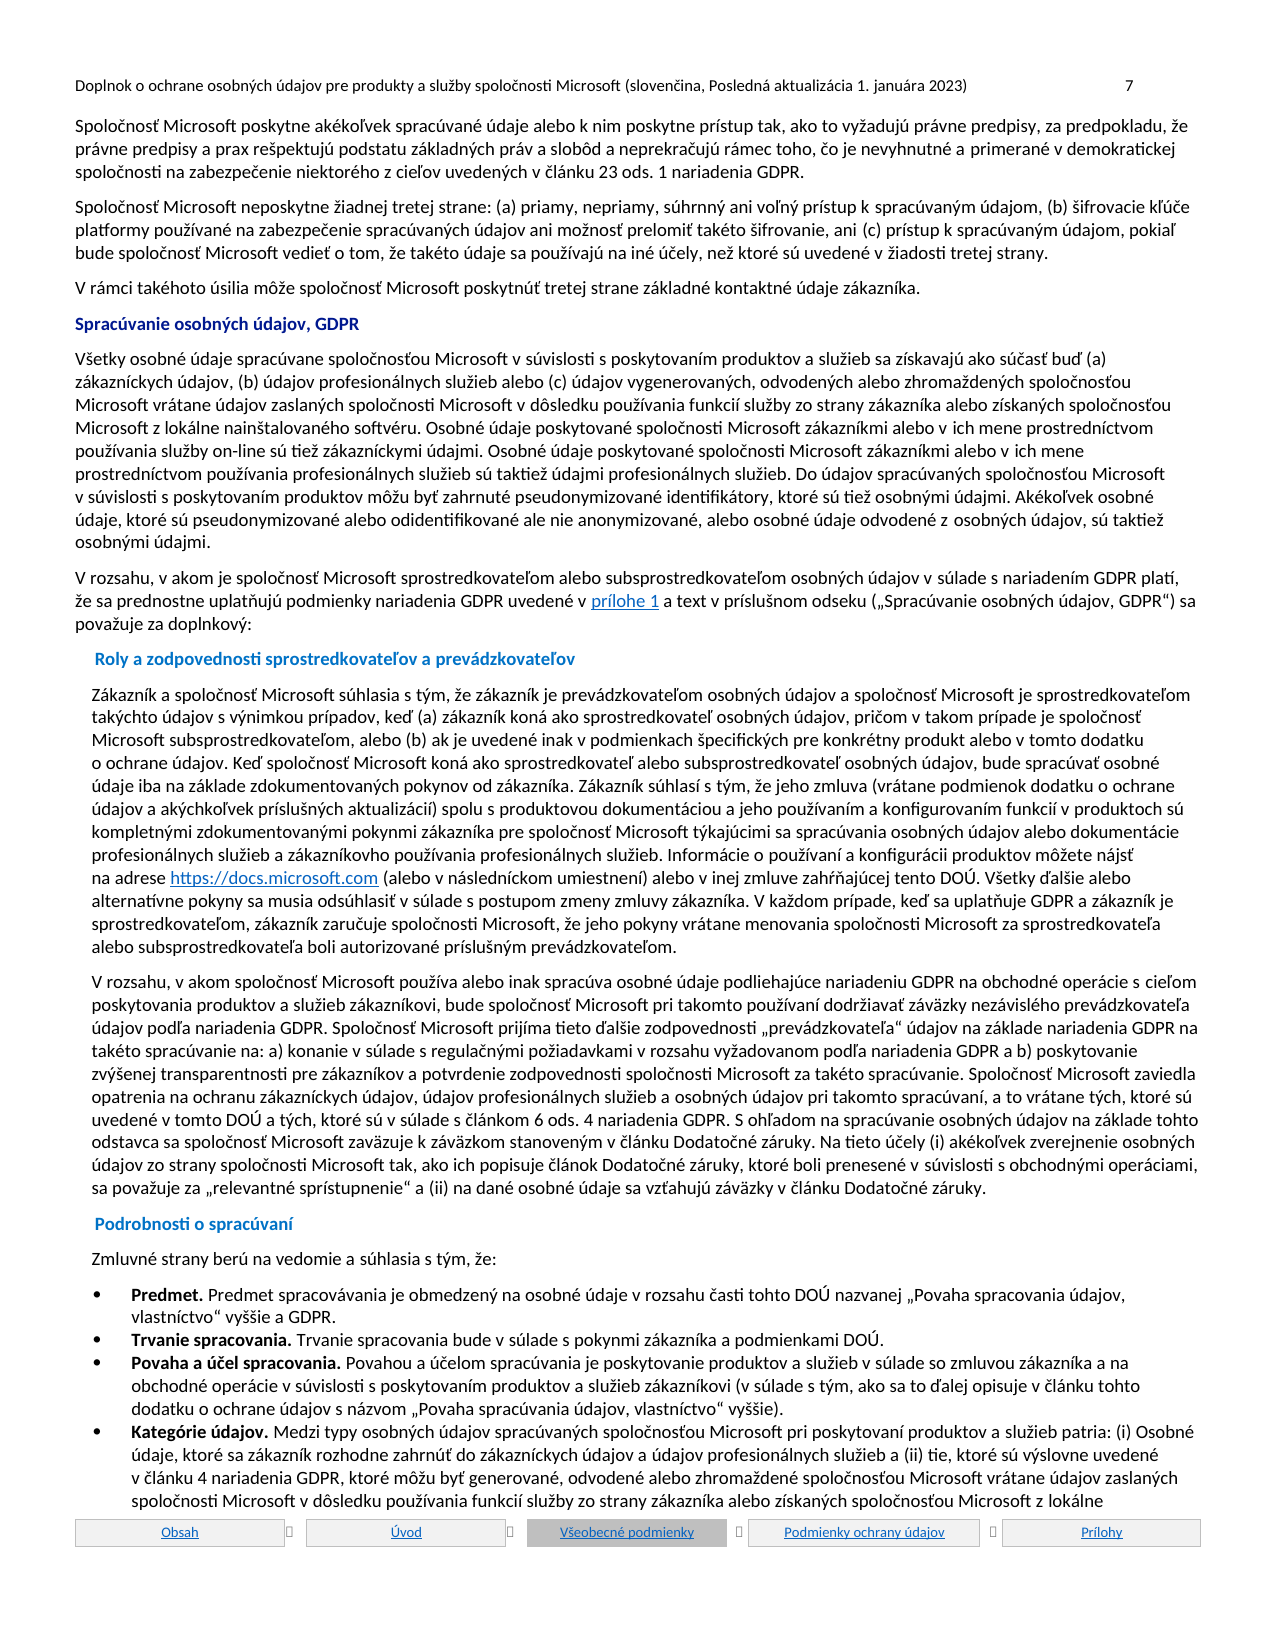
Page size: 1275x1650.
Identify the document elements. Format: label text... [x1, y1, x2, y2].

list Roly a zodpovednosti sprostredkovateľov a prevádzkovateľov [94, 647, 1200, 670]
list Všetky osobné údaje spracúvane spoločnosťou Microsoft v súvislosti s poskytovaním produktov a služieb sa získavajú ako súčasť buď (a) zákazníckych údajov, (b) údajov profesionálnych služieb alebo (c) údajov vygenerovaných, odvodených alebo zhromaždených spoločnosťou Microsoft vrátane údajov zaslaných spoločnosti Microsoft v dôsledku používania funkcií služby zo strany zákazníka alebo získaných spoločnosťou Microsoft z lokálne nainštalovaného softvéru. Osobné údaje poskytované spoločnosti Microsoft zákazníkmi alebo v ich mene prostredníctvom používania služby on-line sú tiež zákazníckymi údajmi. Osobné údaje poskytované spoločnosti Microsoft zákazníkmi alebo v ich mene prostredníctvom používania profesionálnych služieb sú taktiež údajmi profesionálnych služieb. Do údajov spracúvaných spoločnosťou Microsoft v súvislosti s poskytovaním produktov môžu byť zahrnuté pseudonymizované identifikátory, ktoré sú tiež osobnými údajmi. Akékoľvek osobné údaje, ktoré sú pseudonymizované alebo odidentifikované ale nie anonymizované, alebo osobné údaje odvodené z osobných údajov, sú taktiež osobnými údajmi. [75, 347, 1200, 554]
list V rozsahu, v akom je spoločnosť Microsoft sprostredkovateľom alebo subsprostredkovateľom osobných údajov v súlade s nariadením GDPR platí, že sa prednostne uplatňujú podmienky nariadenia GDPR uvedené v prílohe 1 a text v príslušnom odseku („Spracúvanie osobných údajov, GDPR“) sa považuje za doplnkový: [75, 566, 1200, 635]
list Podrobnosti o spracúvaní [94, 1212, 1200, 1235]
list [94, 1420, 1200, 1512]
list Povaha a účel spracovania. Povahou a účelom spracúvania je poskytovanie produktov a služieb v súlade so zmluvou zákazníka a na obchodné operácie v súvislosti s poskytovaním produktov a služieb zákazníkovi (v súlade s tým, ako sa to ďalej opisuje v článku tohto dodatku o ochrane údajov s názvom „Povaha spracúvania údajov, vlastníctvo“ vyššie). [94, 1352, 1200, 1420]
list Spoločnosť Microsoft neposkytne žiadnej tretej strane: (a) priamy, nepriamy, súhrnný ani voľný prístup k spracúvaným údajom, (b) šifrovacie kľúče platformy používané na zabezpečenie spracúvaných údajov ani možnosť prelomiť takéto šifrovanie, ani (c) prístup k spracúvaným údajom, pokiaľ bude spoločnosť Microsoft vedieť o tom, že takéto údaje sa používajú na iné účely, než ktoré sú uvedené v žiadosti tretej strany. [75, 195, 1200, 264]
list V rámci takéhoto úsilia môže spoločnosť Microsoft poskytnúť tretej strane základné kontaktné údaje zákazníka. [75, 277, 1200, 299]
list Predmet. Predmet spracovávania je obmedzený na osobné údaje v rozsahu časti tohto DOÚ nazvanej „Povaha spracovania údajov, vlastníctvo“ vyššie a GDPR. [94, 1283, 1200, 1329]
subtitle Spracúvanie osobných údajov, GDPR [75, 312, 1200, 335]
list Trvanie spracovania. Trvanie spracovania bude v súlade s pokynmi zákazníka a podmienkami DOÚ. [94, 1329, 1200, 1352]
list Zákazník a spoločnosť Microsoft súhlasia s tým, že zákazník je prevádzkovateľom osobných údajov a spoločnosť Microsoft je sprostredkovateľom takýchto údajov s výnimkou prípadov, keď (a) zákazník koná ako sprostredkovateľ osobných údajov, pričom v takom prípade je spoločnosť Microsoft subsprostredkovateľom, alebo (b) ak je uvedené inak v podmienkach špecifických pre konkrétny produkt alebo v tomto dodatku o ochrane údajov. Keď spoločnosť Microsoft koná ako sprostredkovateľ alebo subsprostredkovateľ osobných údajov, bude spracúvať osobné údaje iba na základe zdokumentovaných pokynov od zákazníka. Zákazník súhlasí s tým, že jeho zmluva (vrátane podmienok dodatku o ochrane údajov a akýchkoľvek príslušných aktualizácií) spolu s produktovou dokumentáciou a jeho používaním a konfigurovaním funkcií v produktoch sú kompletnými zdokumentovanými pokynmi zákazníka pre spoločnosť Microsoft týkajúcimi sa spracúvania osobných údajov alebo dokumentácie profesionálnych služieb a zákazníkovho používania profesionálnych služieb. Informácie o používaní a konfigurácii produktov môžete nájsť na adrese https://docs.microsoft.com (alebo v následníckom umiestnení) alebo v inej zmluve zahŕňajúcej tento DOÚ. Všetky ďalšie alebo alternatívne pokyny sa musia odsúhlasiť v súlade s postupom zmeny zmluvy zákazníka. V každom prípade, keď sa uplatňuje GDPR a zákazník je sprostredkovateľom, zákazník zaručuje spoločnosti Microsoft, že jeho pokyny vrátane menovania spoločnosti Microsoft za sprostredkovateľa alebo subsprostredkovateľa boli autorizované príslušným prevádzkovateľom. [91, 683, 1200, 958]
list V rozsahu, v akom spoločnosť Microsoft používa alebo inak spracúva osobné údaje podliehajúce nariadeniu GDPR na obchodné operácie s cieľom poskytovania produktov a služieb zákazníkovi, bude spoločnosť Microsoft pri takomto používaní dodržiavať záväzky nezávislého prevádzkovateľa údajov podľa nariadenia GDPR. Spoločnosť Microsoft prijíma tieto ďalšie zodpovednosti „prevádzkovateľa“ údajov na základe nariadenia GDPR na takéto spracúvanie na: a) konanie v súlade s regulačnými požiadavkami v rozsahu vyžadovanom podľa nariadenia GDPR a b) poskytovanie zvýšenej transparentnosti pre zákazníkov a potvrdenie zodpovednosti spoločnosti Microsoft za takéto spracúvanie. Spoločnosť Microsoft zaviedla opatrenia na ochranu zákazníckych údajov, údajov profesionálnych služieb a osobných údajov pri takomto spracúvaní, a to vrátane tých, ktoré sú uvedené v tomto DOÚ a tých, ktoré sú v súlade s článkom 6 ods. 4 nariadenia GDPR. S ohľadom na spracúvanie osobných údajov na základe tohto odstavca sa spoločnosť Microsoft zaväzuje k záväzkom stanoveným v článku Dodatočné záruky. Na tieto účely (i) akékoľvek zverejnenie osobných údajov zo strany spoločnosti Microsoft tak, ako ich popisuje článok Dodatočné záruky, ktoré boli prenesené v súvislosti s obchodnými operáciami, sa považuje za „relevantné sprístupnenie“ a (ii) na dané osobné údaje sa vzťahujú záväzky v článku Dodatočné záruky. [91, 970, 1200, 1199]
list Spoločnosť Microsoft poskytne akékoľvek spracúvané údaje alebo k nim poskytne prístup tak, ako to vyžadujú právne predpisy, za predpokladu, že právne predpisy a prax rešpektujú podstatu základných práv a slobôd a neprekračujú rámec toho, čo je nevyhnutné a primerané v demokratickej spoločnosti na zabezpečenie niektorého z cieľov uvedených v článku 23 ods. 1 nariadenia GDPR. [75, 114, 1200, 183]
list Zmluvné strany berú na vedomie a súhlasia s tým, že: [91, 1247, 1200, 1270]
